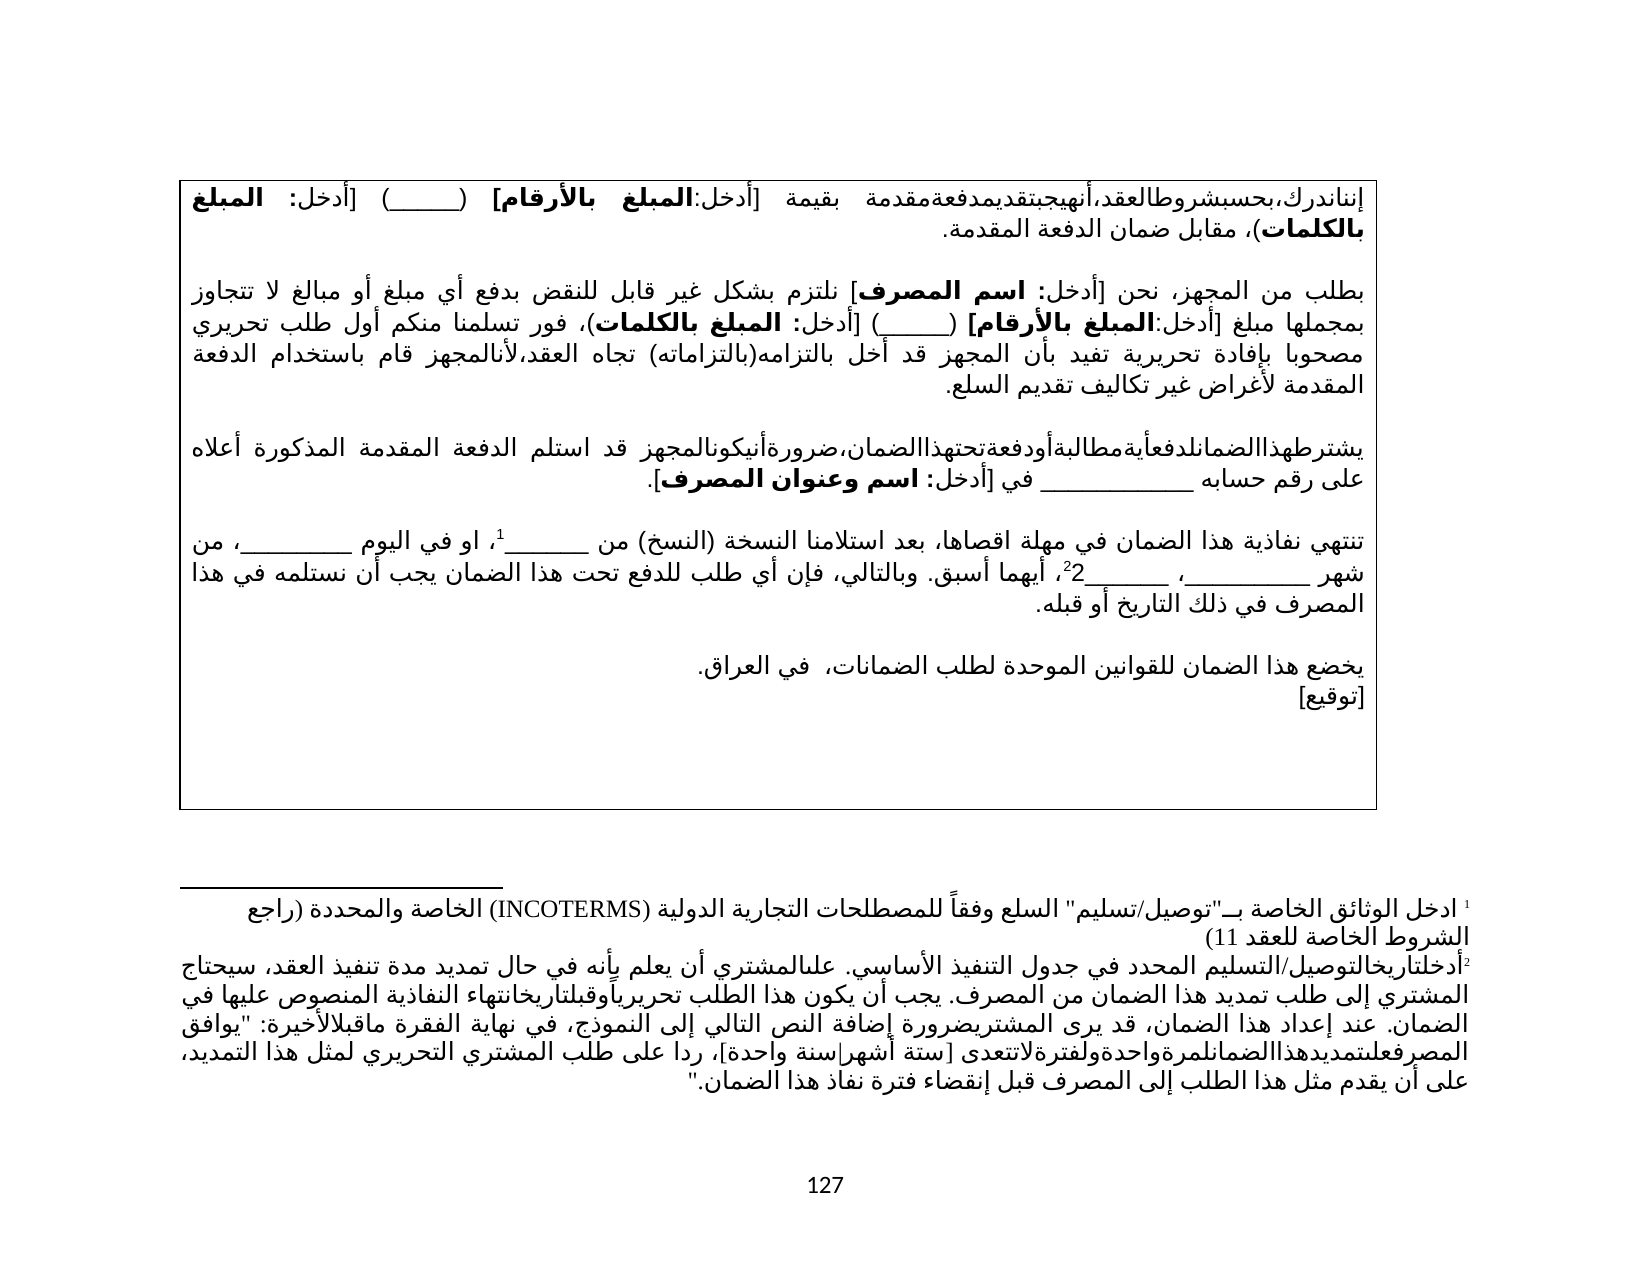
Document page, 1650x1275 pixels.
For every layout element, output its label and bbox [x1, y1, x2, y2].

table_cell [181, 181, 1376, 808]
